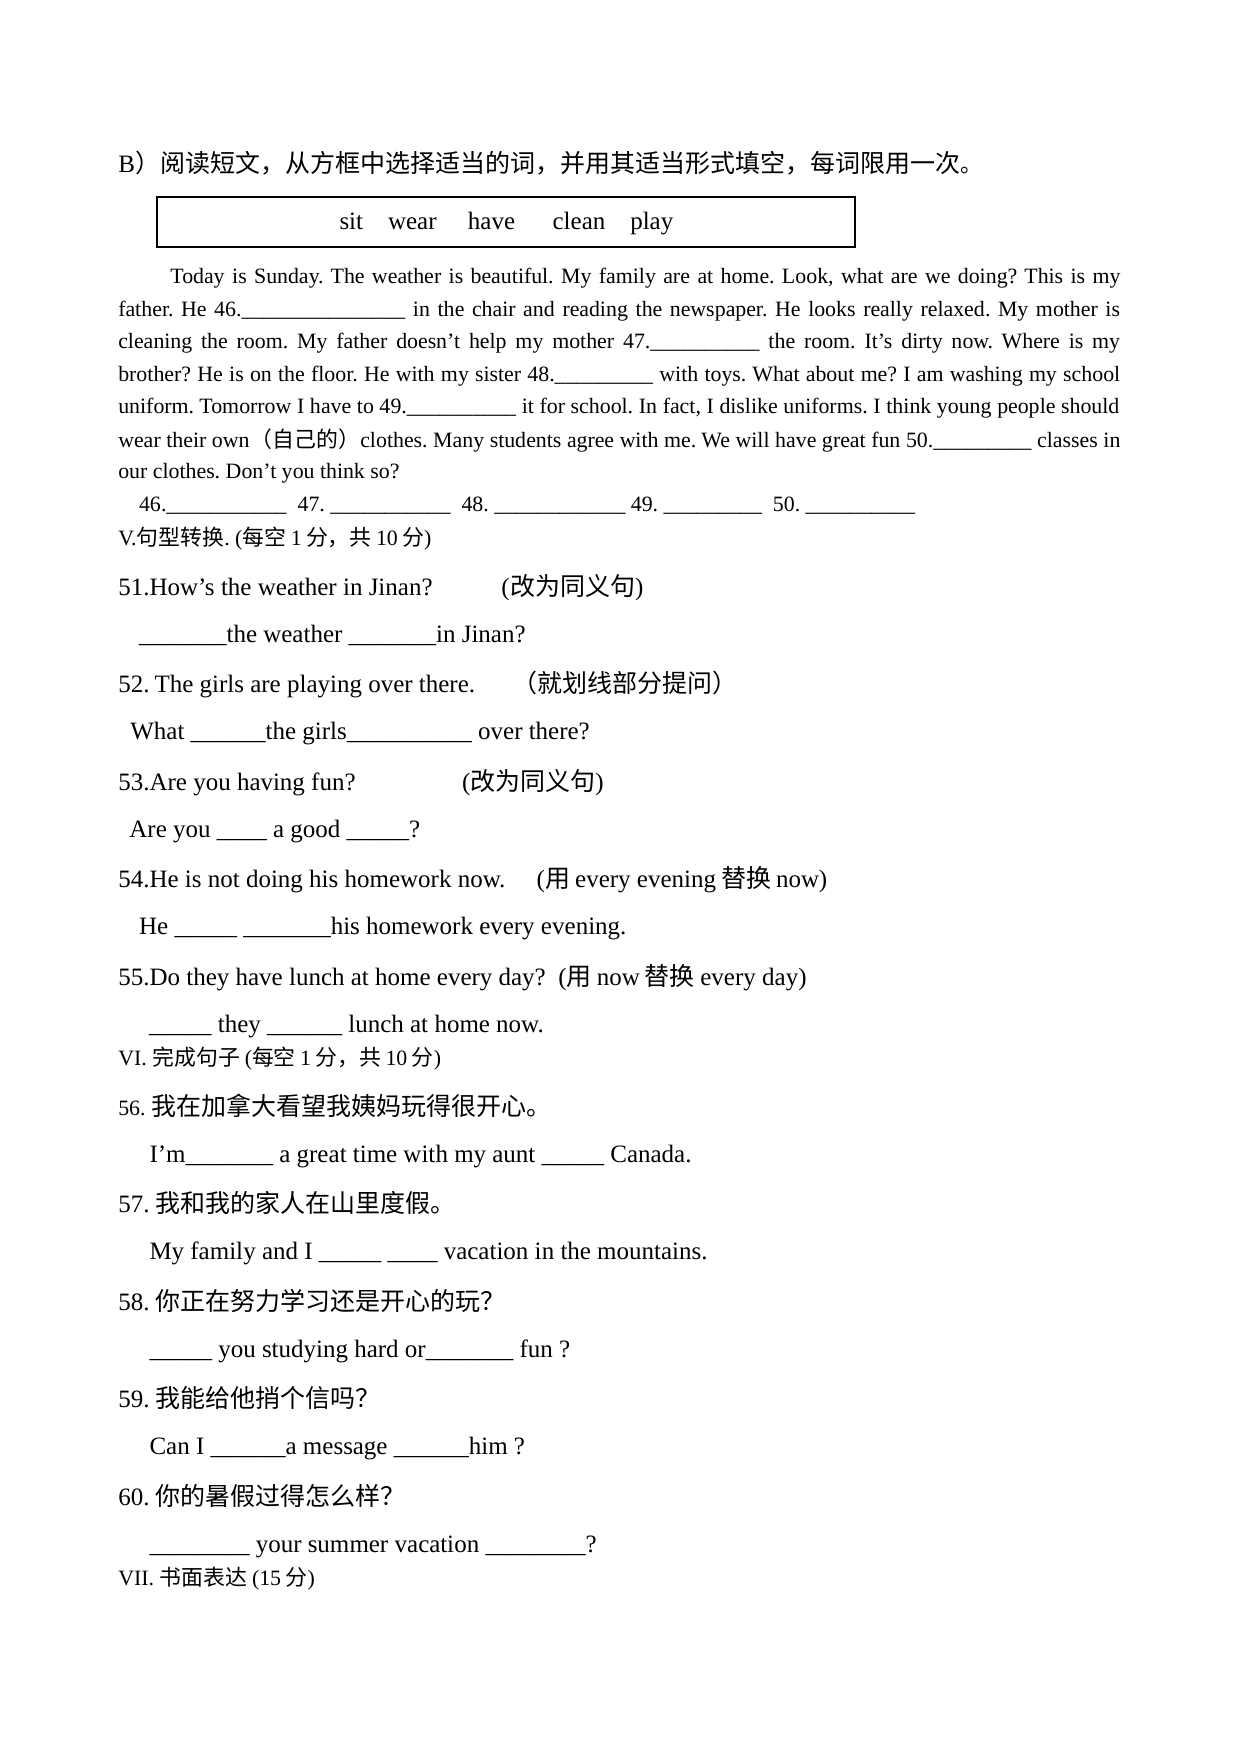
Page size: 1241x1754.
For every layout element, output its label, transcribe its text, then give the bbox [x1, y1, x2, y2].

text 54.He is not doing his homework now. (用every evening替换now) [118, 844, 1122, 909]
text 58. 你正在努力学习还是开心的玩？ [118, 1267, 1122, 1332]
text My family and I _____ ____ vacation in the mountains. [118, 1234, 1122, 1267]
text 55.Do they have lunch at home every day? (用now替换 every day) [118, 942, 1122, 1007]
text Can I ______a message ______him ? [118, 1429, 1122, 1462]
text Today is Sunday. The weather is beautiful. My family are at home. Look, what are we doing? This is my father. He 46._______________ in the chair and reading the newspaper. He looks really relaxed. My mother is cleaning the room. My father doesn’t help my mother 47.__________ the room. It’s dirty now. Where is my brother? He is on the floor. He with my sister 48._________ with toys. What about me? I am washing my school uniform. Tomorrow I have to 49.__________ it for school. In fact, I dislike uniforms. I think young people should wear their own（自己的）clothes. Many students agree with me. We will have great fun 50._________ classes in our clothes. Don’t you think so? [118, 259, 1122, 487]
text _____ they ______ lunch at home now. [118, 1007, 1122, 1039]
text 60. 你的暑假过得怎么样？ [118, 1462, 1122, 1527]
text _____ you studying hard or_______ fun ? [118, 1332, 1122, 1364]
text B）阅读短文，从方框中选择适当的词，并用其适当形式填空，每词限用一次。 [118, 129, 1122, 194]
text Are you ____ a good _____? [118, 812, 1122, 844]
text I’m_______ a great time with my aunt _____ Canada. [118, 1137, 1122, 1169]
text _______the weather _______in Jinan? [118, 617, 1122, 649]
text 52. The girls are playing over there. （就划线部分提问） [118, 649, 1122, 714]
text V.句型转换. (每空1分，共10分) [118, 519, 1122, 552]
text ________ your summer vacation ________? [118, 1527, 1122, 1559]
text 53.Are you having fun? (改为同义句) [118, 747, 1122, 812]
text 51.How’s the weather in Jinan? (改为同义句) [118, 552, 1122, 617]
text What ______the girls__________ over there? [118, 714, 1122, 747]
text 46.___________ 47. ___________ 48. ____________ 49. _________ 50. __________ [118, 487, 1122, 519]
text 56. 我在加拿大看望我姨妈玩得很开心。 [118, 1072, 1122, 1137]
text VI. 完成句子 (每空1分，共10分) [118, 1039, 1122, 1072]
text VII. 书面表达 (15分) [118, 1559, 1122, 1592]
text He _____ _______his homework every evening. [118, 909, 1122, 942]
text 57. 我和我的家人在山里度假。 [118, 1169, 1122, 1234]
text 59. 我能给他捎个信吗？ [118, 1364, 1122, 1429]
